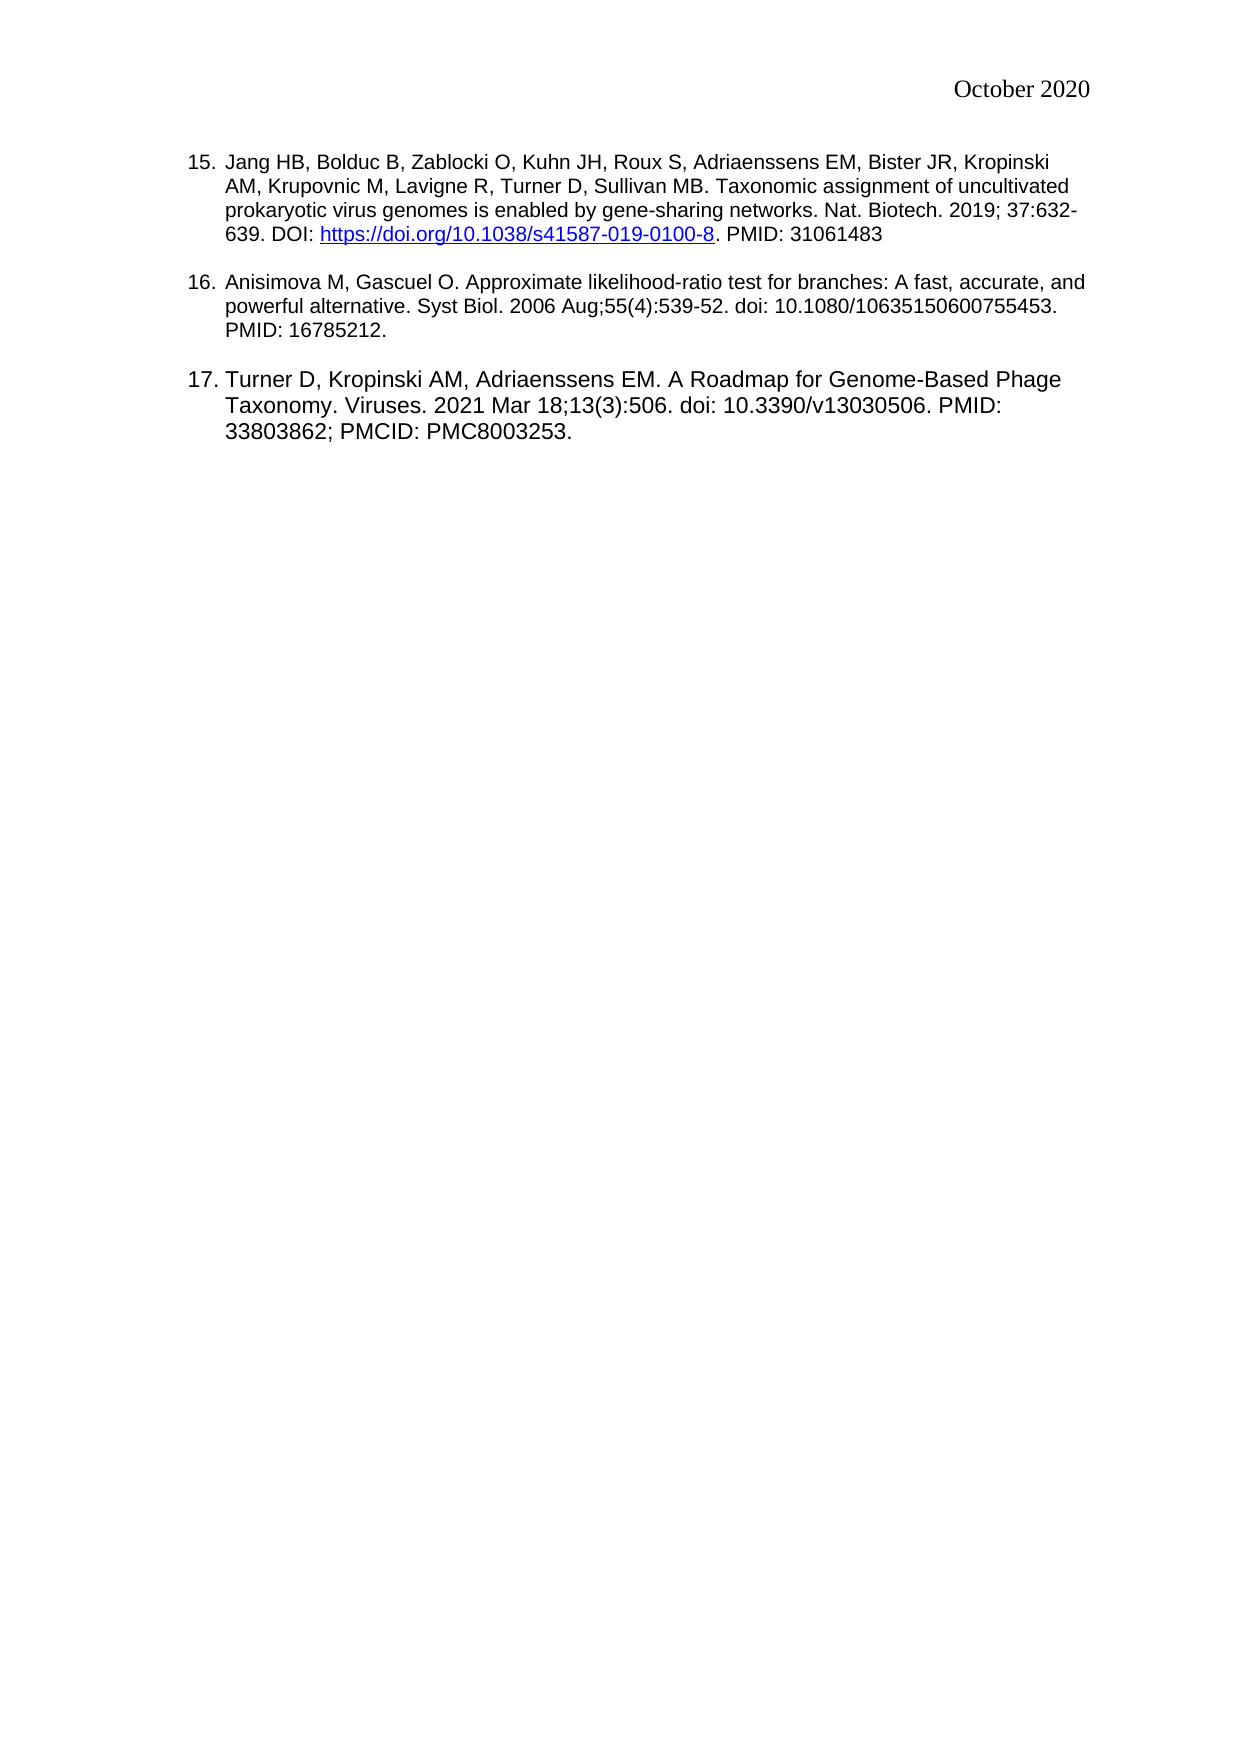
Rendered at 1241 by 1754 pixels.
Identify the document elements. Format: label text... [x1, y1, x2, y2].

list Jang HB, Bolduc B, Zablocki O, Kuhn JH, Roux S, Adriaenssens EM, Bister JR, Kropinski AM, Krupovnic M, Lavigne R, Turner D, Sullivan MB. Taxonomic assignment of uncultivated prokaryotic virus genomes is enabled by gene-sharing networks. Nat. Biotech. 2019; 37:632-639. DOI: https://doi.org/10.1038/s41587-019-0100-8. PMID: 31061483 [187, 150, 1090, 246]
list Turner D, Kropinski AM, Adriaenssens EM. A Roadmap for Genome-Based Phage Taxonomy. Viruses. 2021 Mar 18;13(3):506. doi: 10.3390/v13030506. PMID: 33803862; PMCID: PMC8003253. [187, 366, 1090, 445]
list Anisimova M, Gascuel O. Approximate likelihood-ratio test for branches: A fast, accurate, and powerful alternative. Syst Biol. 2006 Aug;55(4):539-52. doi: 10.1080/10635150600755453. PMID: 16785212. [187, 270, 1090, 342]
